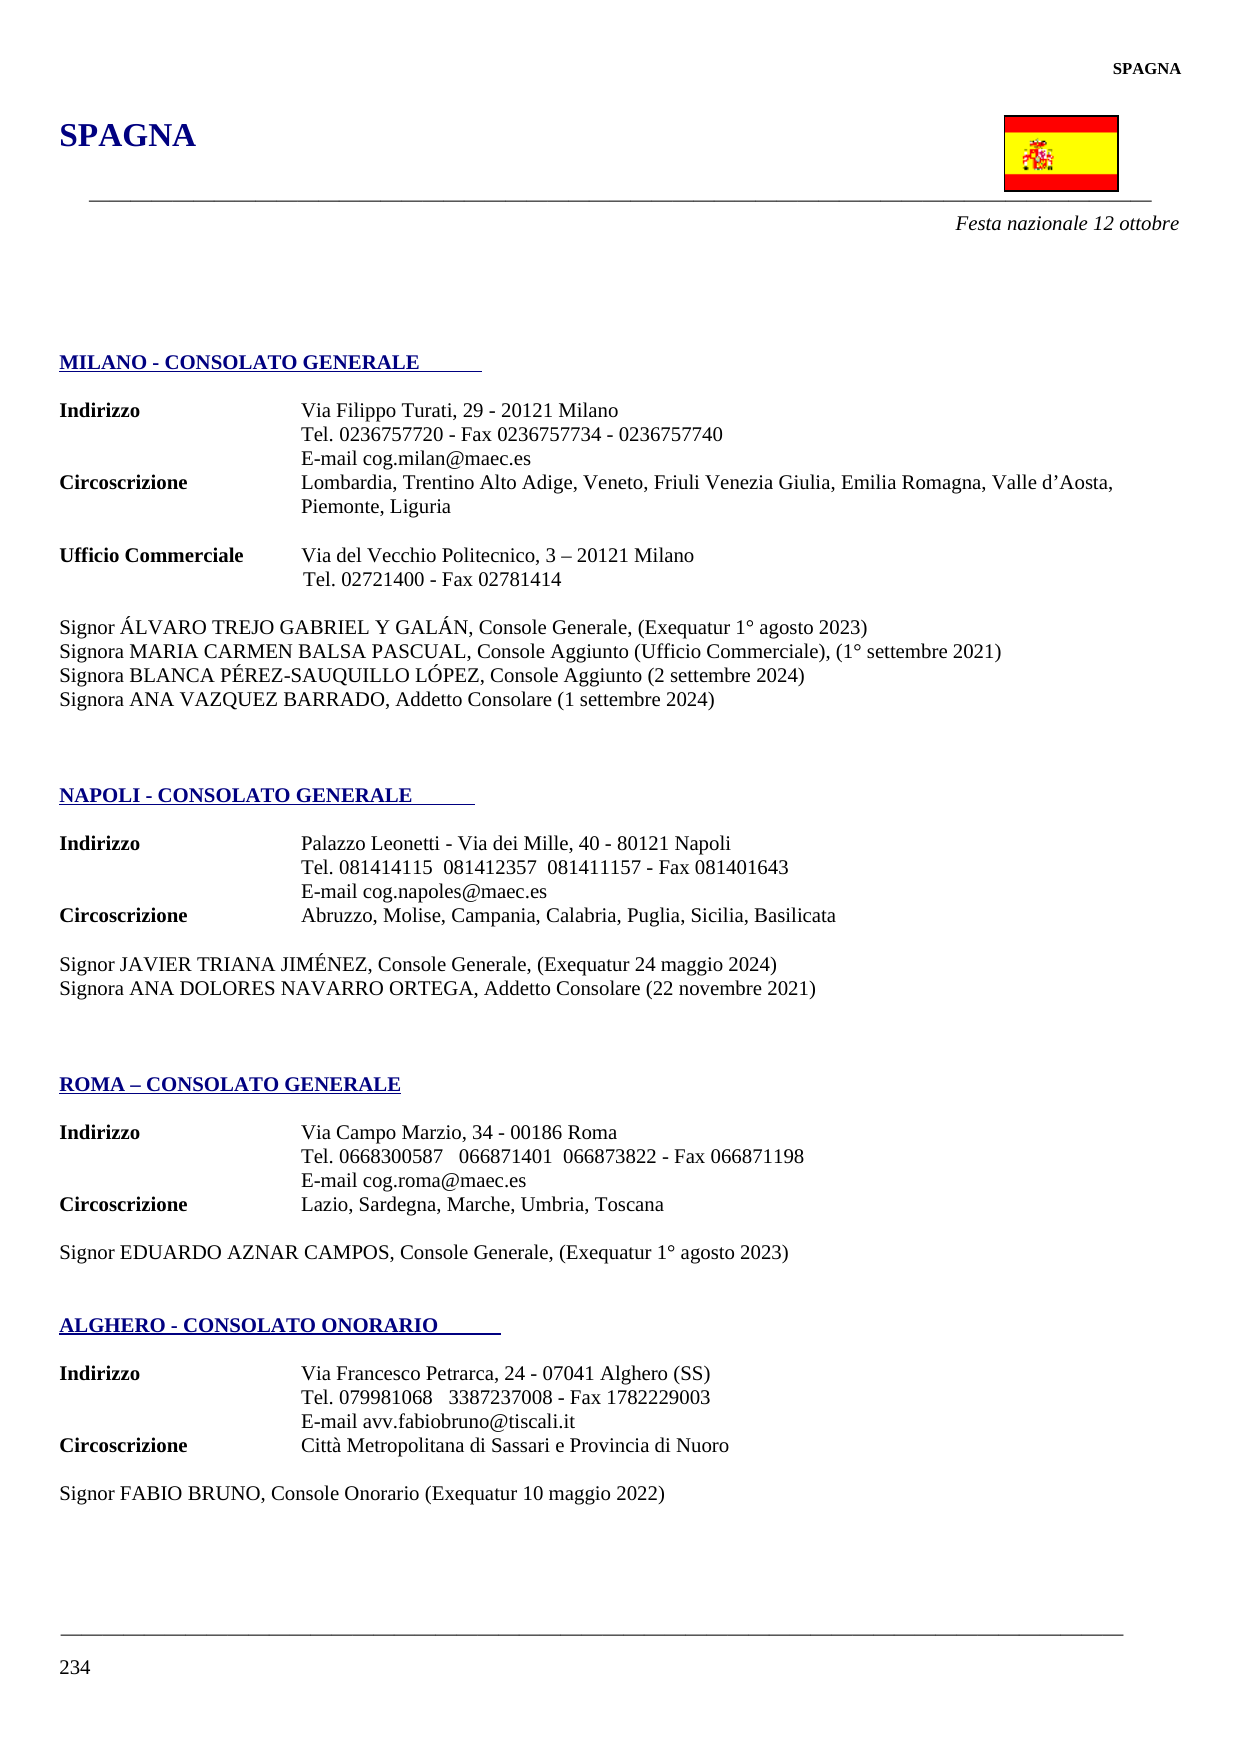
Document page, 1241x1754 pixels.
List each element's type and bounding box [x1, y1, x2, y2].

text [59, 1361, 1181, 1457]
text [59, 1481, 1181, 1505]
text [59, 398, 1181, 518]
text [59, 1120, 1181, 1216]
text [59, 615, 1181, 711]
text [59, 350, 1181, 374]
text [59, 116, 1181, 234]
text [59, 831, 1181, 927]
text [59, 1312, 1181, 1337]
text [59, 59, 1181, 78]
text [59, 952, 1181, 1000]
picture [1005, 117, 1117, 190]
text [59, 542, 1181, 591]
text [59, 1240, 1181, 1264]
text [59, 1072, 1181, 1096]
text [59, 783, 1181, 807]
